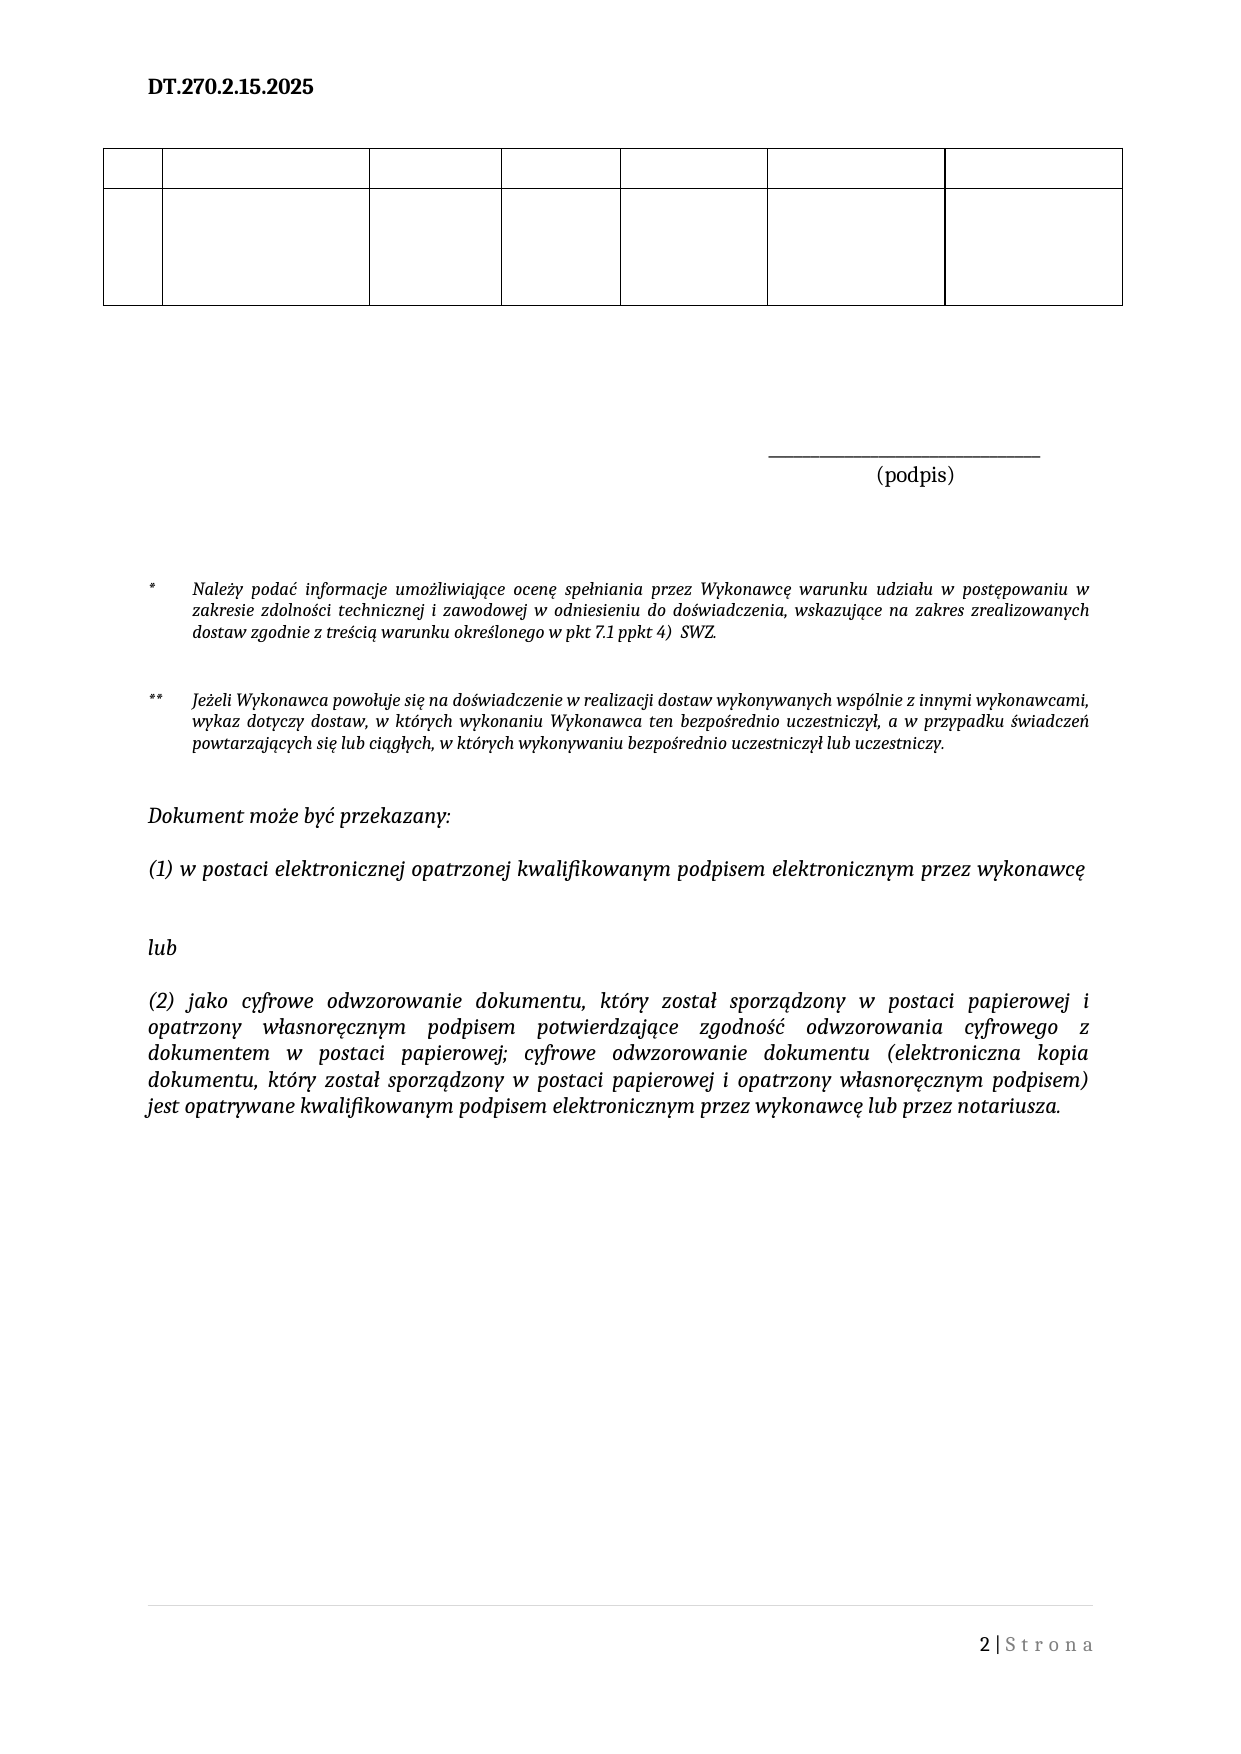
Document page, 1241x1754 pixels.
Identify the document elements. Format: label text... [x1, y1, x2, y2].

table_cell [502, 149, 620, 187]
table_cell [768, 149, 944, 187]
table_cell [621, 149, 767, 187]
table_cell [104, 189, 162, 305]
text ** Jeżeli Wykonawca powołuje się na doświadczenie w realizacji dostaw wykonywanych wspólnie z innymi wykonawcami, wykaz dotyczy dostaw, w których wykonaniu Wykonawca ten bezpośrednio uczestniczył, a w przypadku świadczeń powtarzających się lub ciągłych, w których wykonywaniu bezpośrednio uczestniczył lub uczestniczy. [148, 689, 1093, 754]
table_cell [163, 189, 369, 305]
text * Należy podać informacje umożliwiające ocenę spełniania przez Wykonawcę warunku udziału w postępowaniu w zakresie zdolności technicznej i zawodowej w odniesieniu do doświadczenia, wskazujące na zakres zrealizowanych dostaw zgodnie z treścią warunku określonego w pkt 7.1 ppkt 4) SWZ. [148, 578, 1093, 643]
table_cell [946, 189, 1122, 305]
table_cell [370, 149, 501, 187]
table_cell [946, 149, 1122, 187]
table_cell [370, 189, 501, 305]
table_cell [163, 149, 369, 187]
table_cell [502, 189, 620, 305]
table_cell [768, 189, 944, 305]
text ________________________________ (podpis) [738, 435, 1093, 488]
table_cell [104, 149, 162, 187]
text Dokument może być przekazany: (1) w postaci elektronicznej opatrzonej kwalifikowanym podpisem elektronicznym przez wykonawcę lub (2) jako cyfrowe odwzorowanie dokumentu, który został sporządzony w postaci papierowej i opatrzony własnoręcznym podpisem potwierdzające zgodność odwzorowania cyfrowego z dokumentem w postaci papierowej; cyfrowe odwzorowanie dokumentu (elektroniczna kopia dokumentu, który został sporządzony w postaci papierowej i opatrzony własnoręcznym podpisem) jest opatrywane kwalifikowanym podpisem elektronicznym przez wykonawcę lub przez notariusza. [148, 803, 1093, 1119]
table_cell [621, 189, 767, 305]
